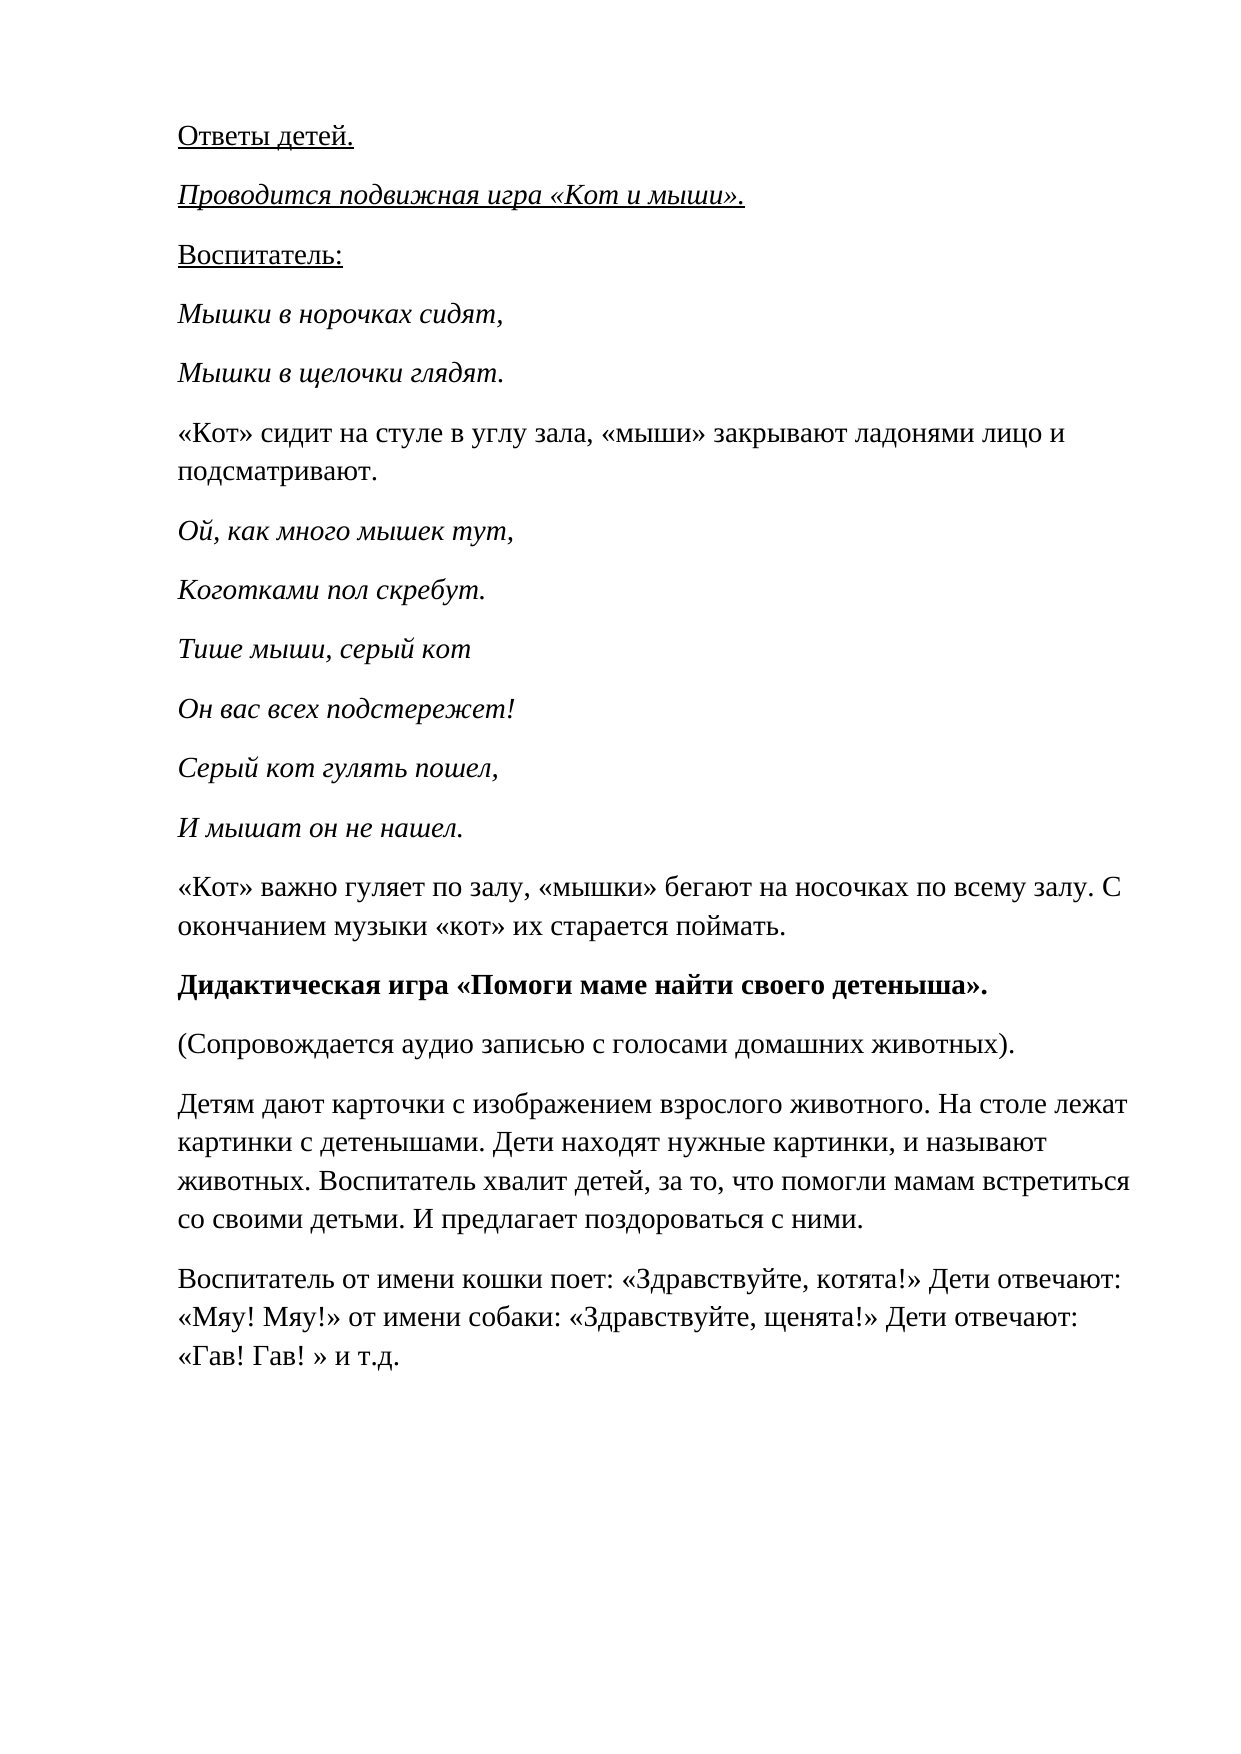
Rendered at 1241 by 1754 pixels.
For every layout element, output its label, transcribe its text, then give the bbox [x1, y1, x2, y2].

text И мышат он не нашел. [177, 810, 1152, 843]
text Ответы детей. [177, 118, 1152, 152]
text Серый кот гулять пошел, [177, 750, 1152, 784]
text Воспитатель от имени кошки поет: «Здравствуйте, котята!» Дети отвечают: «Мяу! Мяу!» от имени собаки: «Здравствуйте, щенята!» Дети отвечают: «Гав! Гав! » и т.д. [177, 1261, 1152, 1371]
text «Кот» важно гуляет по залу, «мышки» бегают на носочках по всему залу. С окончанием музыки «кот» их старается поймать. [177, 869, 1152, 941]
text Он вас всех подстережет! [177, 691, 1152, 724]
text Ой, как много мышек тут, [177, 513, 1152, 546]
text Детям дают карточки с изображением взрослого животного. На столе лежат картинки с детенышами. Дети находят нужные картинки, и называют животных. Воспитатель хвалит детей, за то, что помогли мамам встретиться со своими детьми. И предлагает поздороваться с ними. [177, 1086, 1152, 1235]
text Мышки в норочках сидят, [177, 296, 1152, 330]
text Мышки в щелочки глядят. [177, 356, 1152, 389]
text (Сопровождается аудио записью с голосами домашних животных). [177, 1026, 1152, 1060]
text «Кот» сидит на стуле в углу зала, «мыши» закрывают ладонями лицо и подсматривают. [177, 415, 1152, 487]
text Проводится подвижная игра «Кот и мыши». [177, 177, 1152, 211]
text Воспитатель: [177, 237, 1152, 270]
text Дидактическая игра «Помоги маме найти своего детеныша». [177, 967, 1152, 1001]
text Тише мыши, серый кот [177, 632, 1152, 665]
text Коготками пол скребут. [177, 572, 1152, 606]
